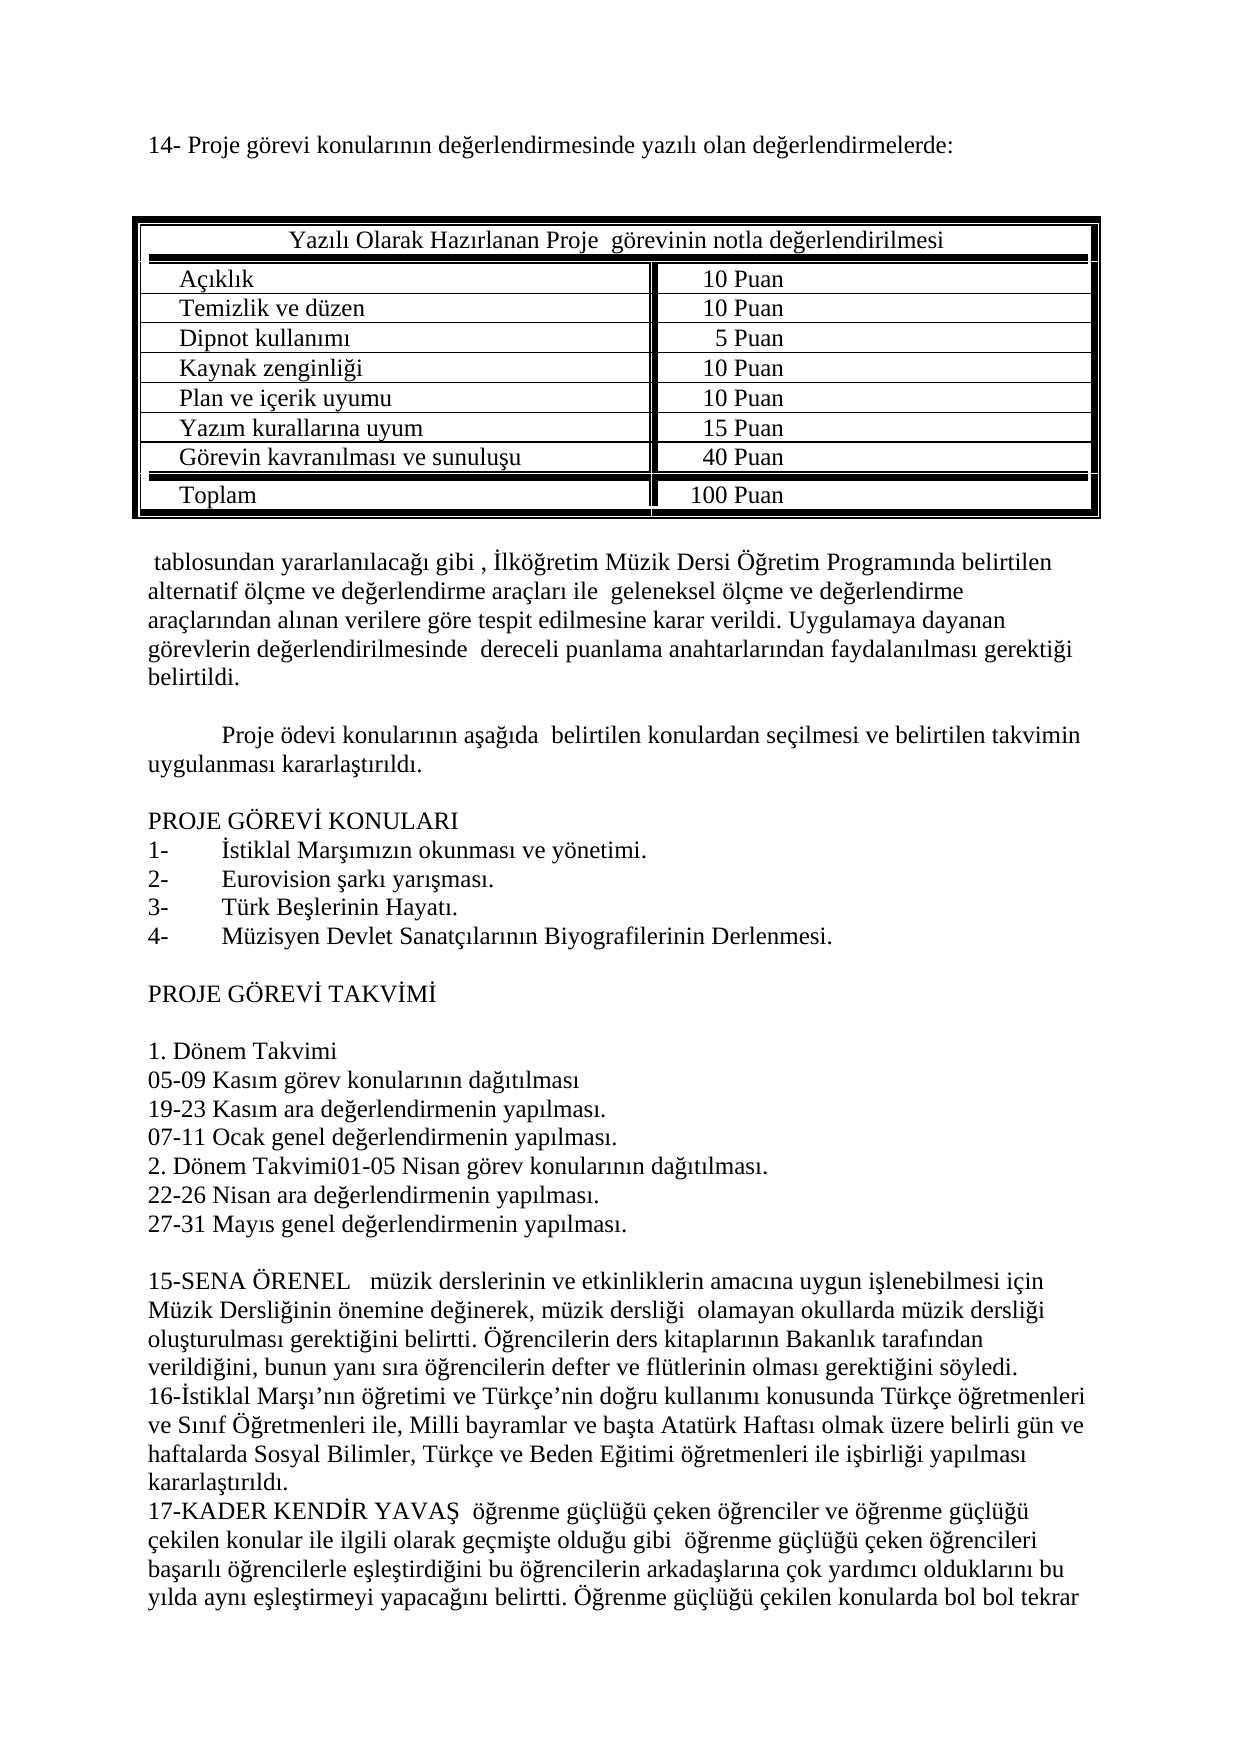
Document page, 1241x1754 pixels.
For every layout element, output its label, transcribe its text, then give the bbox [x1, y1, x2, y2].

text 1. Dönem Takvimi [148, 1036, 1092, 1065]
table_cell 100 Puan [654, 471, 1096, 509]
table_cell Toplam [138, 471, 654, 509]
text 2- Eurovision şarkı yarışması. [148, 864, 1092, 892]
text 16-İstiklal Marşı’nın öğretimi ve Türkçe’nin doğru kullanımı konusunda Türkçe öğretmenleri ve Sınıf Öğretmenleri ile, Milli bayramlar ve başta Atatürk Haftası olmak üzere belirli gün ve haftalarda Sosyal Bilimler, Türkçe ve Beden Eğitimi öğretmenleri ile işbirliği yapılması kararlaştırıldı. [148, 1381, 1092, 1496]
table_cell Kaynak zenginliği [141, 353, 649, 382]
text PROJE GÖREVİ TAKVİMİ [148, 979, 1092, 1007]
table_cell 10 Puan [658, 383, 1091, 412]
table_cell 10 Puan [658, 353, 1091, 382]
text 14- Proje görevi konularının değerlendirmesinde yazılı olan değerlendirmelerde: [148, 130, 1092, 159]
table_cell 40 Puan [658, 443, 1091, 471]
text 3- Türk Beşlerinin Hayatı. [148, 892, 1092, 921]
text 07-11 Ocak genel değerlendirmenin yapılması. [148, 1122, 1092, 1151]
text 19-23 Kasım ara değerlendirmenin yapılması. [148, 1094, 1092, 1122]
table_header Yazılı Olarak Hazırlanan Proje görevinin notla değerlendirilmesi [141, 226, 1091, 254]
table_cell Temizlik ve düzen [141, 294, 649, 322]
text 4- Müzisyen Devlet Sanatçılarının Biyografilerinin Derlenmesi. [148, 921, 1092, 950]
text 15-SENA ÖRENEL müzik derslerinin ve etkinliklerin amacına uygun işlenebilmesi için Müzik Dersliğinin önemine değinerek, müzik dersliği olamayan okullarda müzik dersliği oluşturulması gerektiğini belirtti. Öğrencilerin ders kitaplarının Bakanlık tarafından verildiğini, bunun yanı sıra öğrencilerin defter ve flütlerinin olması gerektiğini söyledi. [148, 1266, 1092, 1381]
table_cell Görevin kavranılması ve sunuluşu [141, 443, 649, 471]
table_cell 5 Puan [658, 323, 1091, 352]
table_cell 10 Puan [654, 254, 1096, 292]
table_cell 10 Puan [658, 294, 1091, 322]
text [148, 1496, 1092, 1611]
table_cell Yazım kurallarına uyum [141, 413, 649, 441]
table_cell Plan ve içerik uyumu [141, 383, 649, 412]
text 1- İstiklal Marşımızın okunması ve yönetimi. [148, 835, 1092, 864]
text tablosundan yararlanılacağı gibi , İlköğretim Müzik Dersi Öğretim Programında belirtilen alternatif ölçme ve değerlendirme araçları ile geleneksel ölçme ve değerlendirme araçlarından alınan verilere göre tespit edilmesine karar verildi. Uygulamaya dayanan görevlerin değerlendirilmesinde dereceli puanlama anahtarlarından faydalanılması gerektiği belirtildi. [148, 547, 1092, 691]
table_cell 15 Puan [658, 413, 1091, 441]
table_cell Dipnot kullanımı [141, 323, 649, 352]
text 27-31 Mayıs genel değerlendirmenin yapılması. [148, 1209, 1092, 1237]
text 22-26 Nisan ara değerlendirmenin yapılması. [148, 1180, 1092, 1209]
text 05-09 Kasım görev konularının dağıtılması [148, 1065, 1092, 1094]
text 2. Dönem Takvimi01-05 Nisan görev konularının dağıtılması. [148, 1151, 1092, 1180]
table_cell Açıklık [138, 254, 654, 292]
text Proje ödevi konularının aşağıda belirtilen konulardan seçilmesi ve belirtilen takvimin uygulanması kararlaştırıldı. [148, 720, 1092, 777]
text PROJE GÖREVİ KONULARI [148, 806, 1092, 835]
